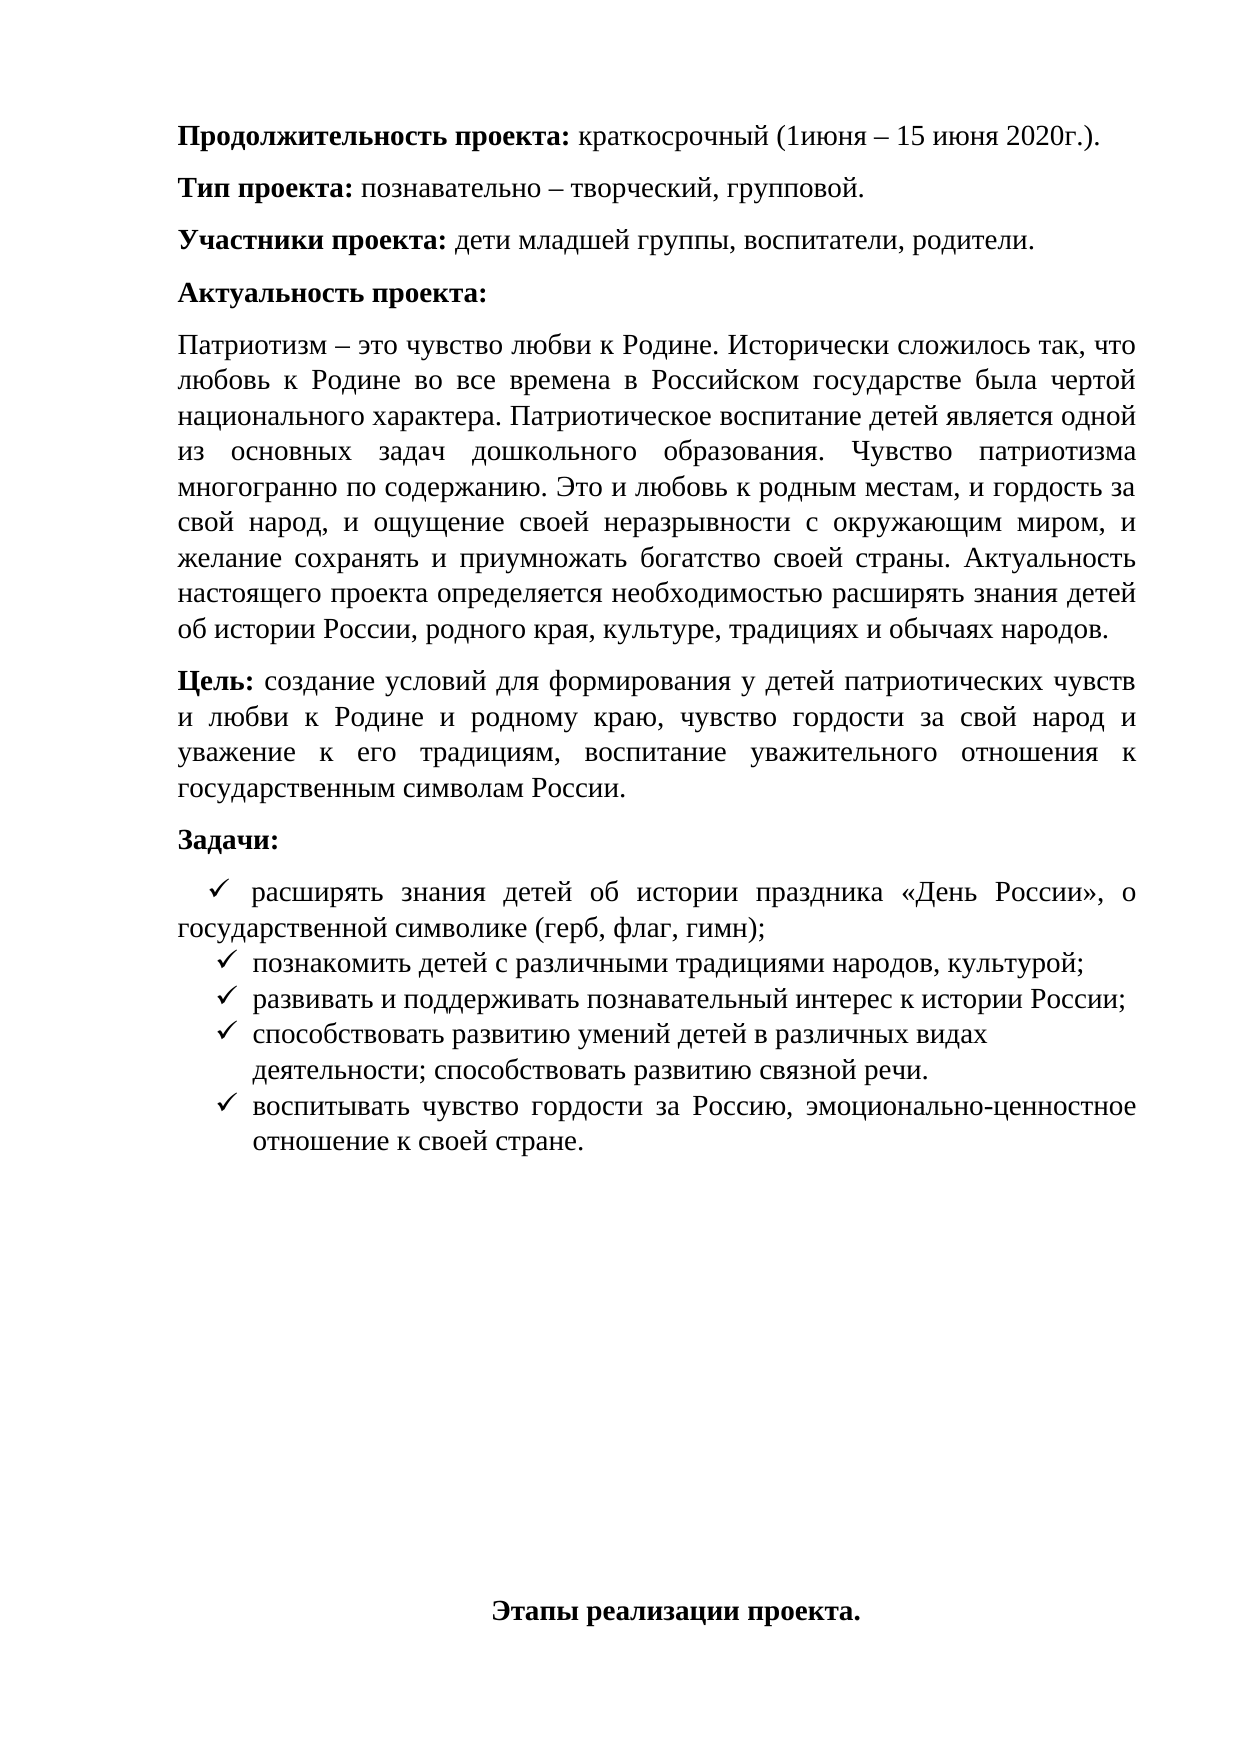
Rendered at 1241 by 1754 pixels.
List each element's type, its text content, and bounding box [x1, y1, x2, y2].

list расширять знания детей об истории праздника «День России», о государственной символике (герб, флаг, гимн); [177, 874, 1137, 943]
list развивать и поддерживать познавательный интерес к истории России; [215, 981, 1137, 1014]
list познакомить детей с различными традициями народов, культурой; [215, 945, 1137, 979]
text Продолжительность проекта: краткосрочный (1июня – 15 июня 2020г.). [177, 118, 1137, 152]
text Патриотизм – это чувство любви к Родине. Исторически сложилось так, что любовь к Родине во все времена в Российском государстве была чертой национального характера. Патриотическое воспитание детей является одной из основных задач дошкольного образования. Чувство патриотизма многогранно по содержанию. Это и любовь к родным местам, и гордость за свой народ, и ощущение своей неразрывности с окружающим миром, и желание сохранять и приумножать богатство своей страны. Актуальность настоящего проекта определяется необходимостью расширять знания детей об истории России, родного края, культуре, традициях и обычаях народов. [177, 327, 1137, 644]
text Цель: создание условий для формирования у детей патриотических чувств и любви к Родине и родному краю, чувство гордости за свой народ и уважение к его традициям, воспитание уважительного отношения к государственным символам России. [177, 663, 1137, 803]
text Этапы реализации проекта. [215, 1593, 1137, 1627]
text Актуальность проекта: [177, 275, 1137, 308]
list способствовать развитию умений детей в различных видах деятельности; способствовать развитию связной речи. [215, 1017, 1152, 1086]
text Задачи: [177, 822, 1137, 856]
text Тип проекта: познавательно – творческий, групповой. [177, 170, 1137, 204]
list воспитывать чувство гордости за Россию, эмоционально-ценностное отношение к своей стране. [215, 1088, 1137, 1157]
text Участники проекта: дети младшей группы, воспитатели, родители. [177, 222, 1137, 256]
